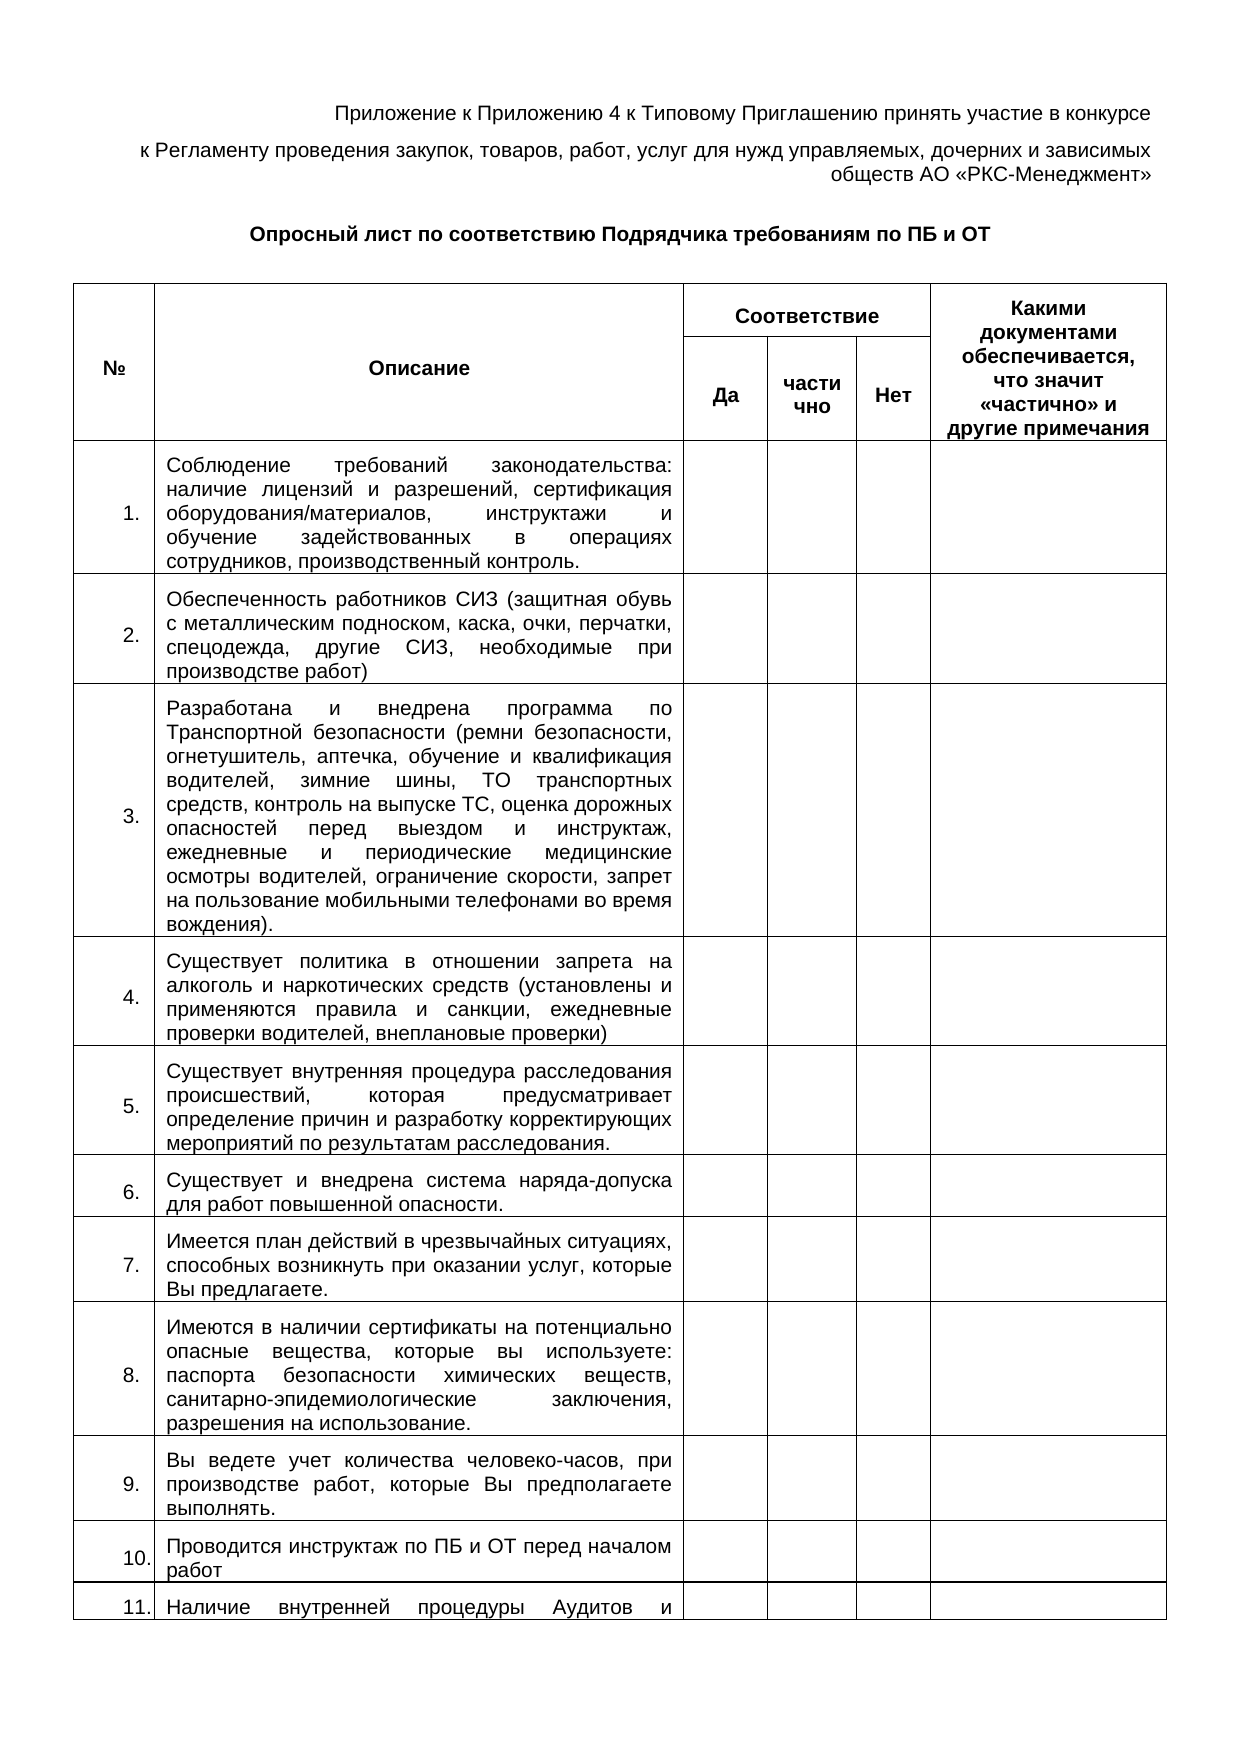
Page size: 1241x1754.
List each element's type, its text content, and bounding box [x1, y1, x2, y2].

text к Регламенту проведения закупок, товаров, работ, услуг для нужд управляемых, дочерних и зависимых обществ АО «РКС-Менеджмент» [89, 138, 1152, 186]
table_cell [768, 937, 856, 1045]
table_cell Существует и внедрена система наряда-допуска для работ повышенной опасности. [155, 1155, 683, 1216]
table_cell [74, 574, 154, 682]
table_cell [684, 1302, 767, 1434]
table_cell [74, 1217, 154, 1301]
table_cell Да [684, 337, 767, 440]
table_cell [74, 441, 154, 573]
table_header № [74, 284, 154, 440]
table_cell [768, 1521, 856, 1581]
table_cell Соблюдение требований законодательства: наличие лицензий и разрешений, сертификация оборудования/материалов, инструктажи и обучение задействованных в операциях сотрудников, производственный контроль. [155, 441, 683, 573]
table_cell частично [768, 337, 856, 440]
table_cell [931, 1302, 1166, 1434]
table_cell [857, 1583, 930, 1619]
table_cell [684, 1521, 767, 1581]
table_cell [74, 1583, 154, 1619]
table_cell [684, 1155, 767, 1216]
table_cell [684, 937, 767, 1045]
table_cell [768, 441, 856, 573]
table_cell [857, 1046, 930, 1154]
table_cell [931, 1046, 1166, 1154]
table_cell [768, 684, 856, 936]
table_cell [931, 1583, 1166, 1619]
table_cell Существует политика в отношении запрета на алкоголь и наркотических средств (установлены и применяются правила и санкции, ежедневные проверки водителей, внеплановые проверки) [155, 937, 683, 1045]
table_cell [857, 684, 930, 936]
table_cell [74, 1302, 154, 1434]
table_cell [931, 684, 1166, 936]
table_cell Имеются в наличии сертификаты на потенциально опасные вещества, которые вы используете: паспорта безопасности химических веществ, санитарно-эпидемиологические заключения, разрешения на использование. [155, 1302, 683, 1434]
table_cell [74, 937, 154, 1045]
table_cell [74, 1155, 154, 1216]
table_cell [684, 1436, 767, 1520]
table_cell [684, 574, 767, 682]
table_cell [931, 1521, 1166, 1581]
table_cell [857, 1302, 930, 1434]
table_cell [74, 684, 154, 936]
table_cell Проводится инструктаж по ПБ и ОТ перед началом работ [155, 1521, 683, 1581]
table_cell [684, 441, 767, 573]
table_cell Разработана и внедрена программа по Транспортной безопасности (ремни безопасности, огнетушитель, аптечка, обучение и квалификация водителей, зимние шины, ТО транспортных средств, контроль на выпуске ТС, оценка дорожных опасностей перед выездом и инструктаж, ежедневные и периодические медицинские осмотры водителей, ограничение скорости, запрет на пользование мобильными телефонами во время вождения). [155, 684, 683, 936]
table_cell [768, 574, 856, 682]
table_cell [931, 441, 1166, 573]
table_cell [857, 441, 930, 573]
text Приложение к Приложению 4 к Типовому Приглашению принять участие в конкурсе [89, 101, 1152, 125]
table_cell [768, 1046, 856, 1154]
table_cell Нет [857, 337, 930, 440]
table_cell [684, 1217, 767, 1301]
table_cell [74, 1046, 154, 1154]
table_cell [768, 1436, 856, 1520]
table_cell [857, 1217, 930, 1301]
table_cell [857, 1521, 930, 1581]
table_header Соответствие [684, 284, 930, 336]
table_cell Имеется план действий в чрезвычайных ситуациях, способных возникнуть при оказании услуг, которые Вы предлагаете. [155, 1217, 683, 1301]
table_cell [74, 1521, 154, 1581]
text Опросный лист по соответствию Подрядчика требованиям по ПБ и ОТ [89, 222, 1152, 246]
table_cell [74, 1436, 154, 1520]
table_cell [768, 1155, 856, 1216]
table_cell Вы ведете учет количества человеко-часов, при производстве работ, которые Вы предполагаете выполнять. [155, 1436, 683, 1520]
table_cell [857, 1436, 930, 1520]
table_cell [931, 1217, 1166, 1301]
table_cell [684, 1583, 767, 1619]
table_header Какими документами обеспечивается, что значит «частично» и другие примечания [931, 284, 1166, 440]
table_cell Существует внутренняя процедура расследования происшествий, которая предусматривает определение причин и разработку корректирующих мероприятий по результатам расследования. [155, 1046, 683, 1154]
table_cell [857, 574, 930, 682]
table_cell [931, 574, 1166, 682]
table_cell [684, 684, 767, 936]
table_header Описание [155, 284, 683, 440]
table_cell [768, 1217, 856, 1301]
table_cell [768, 1302, 856, 1434]
table_cell [857, 937, 930, 1045]
table_cell [931, 1155, 1166, 1216]
table_cell [931, 1436, 1166, 1520]
table_cell [931, 937, 1166, 1045]
table_cell [768, 1583, 856, 1619]
table_cell Обеспеченность работников СИЗ (защитная обувь с металлическим подноском, каска, очки, перчатки, спецодежда, другие СИЗ, необходимые при производстве работ) [155, 574, 683, 682]
table_cell [684, 1046, 767, 1154]
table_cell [155, 1583, 683, 1619]
table_cell [857, 1155, 930, 1216]
